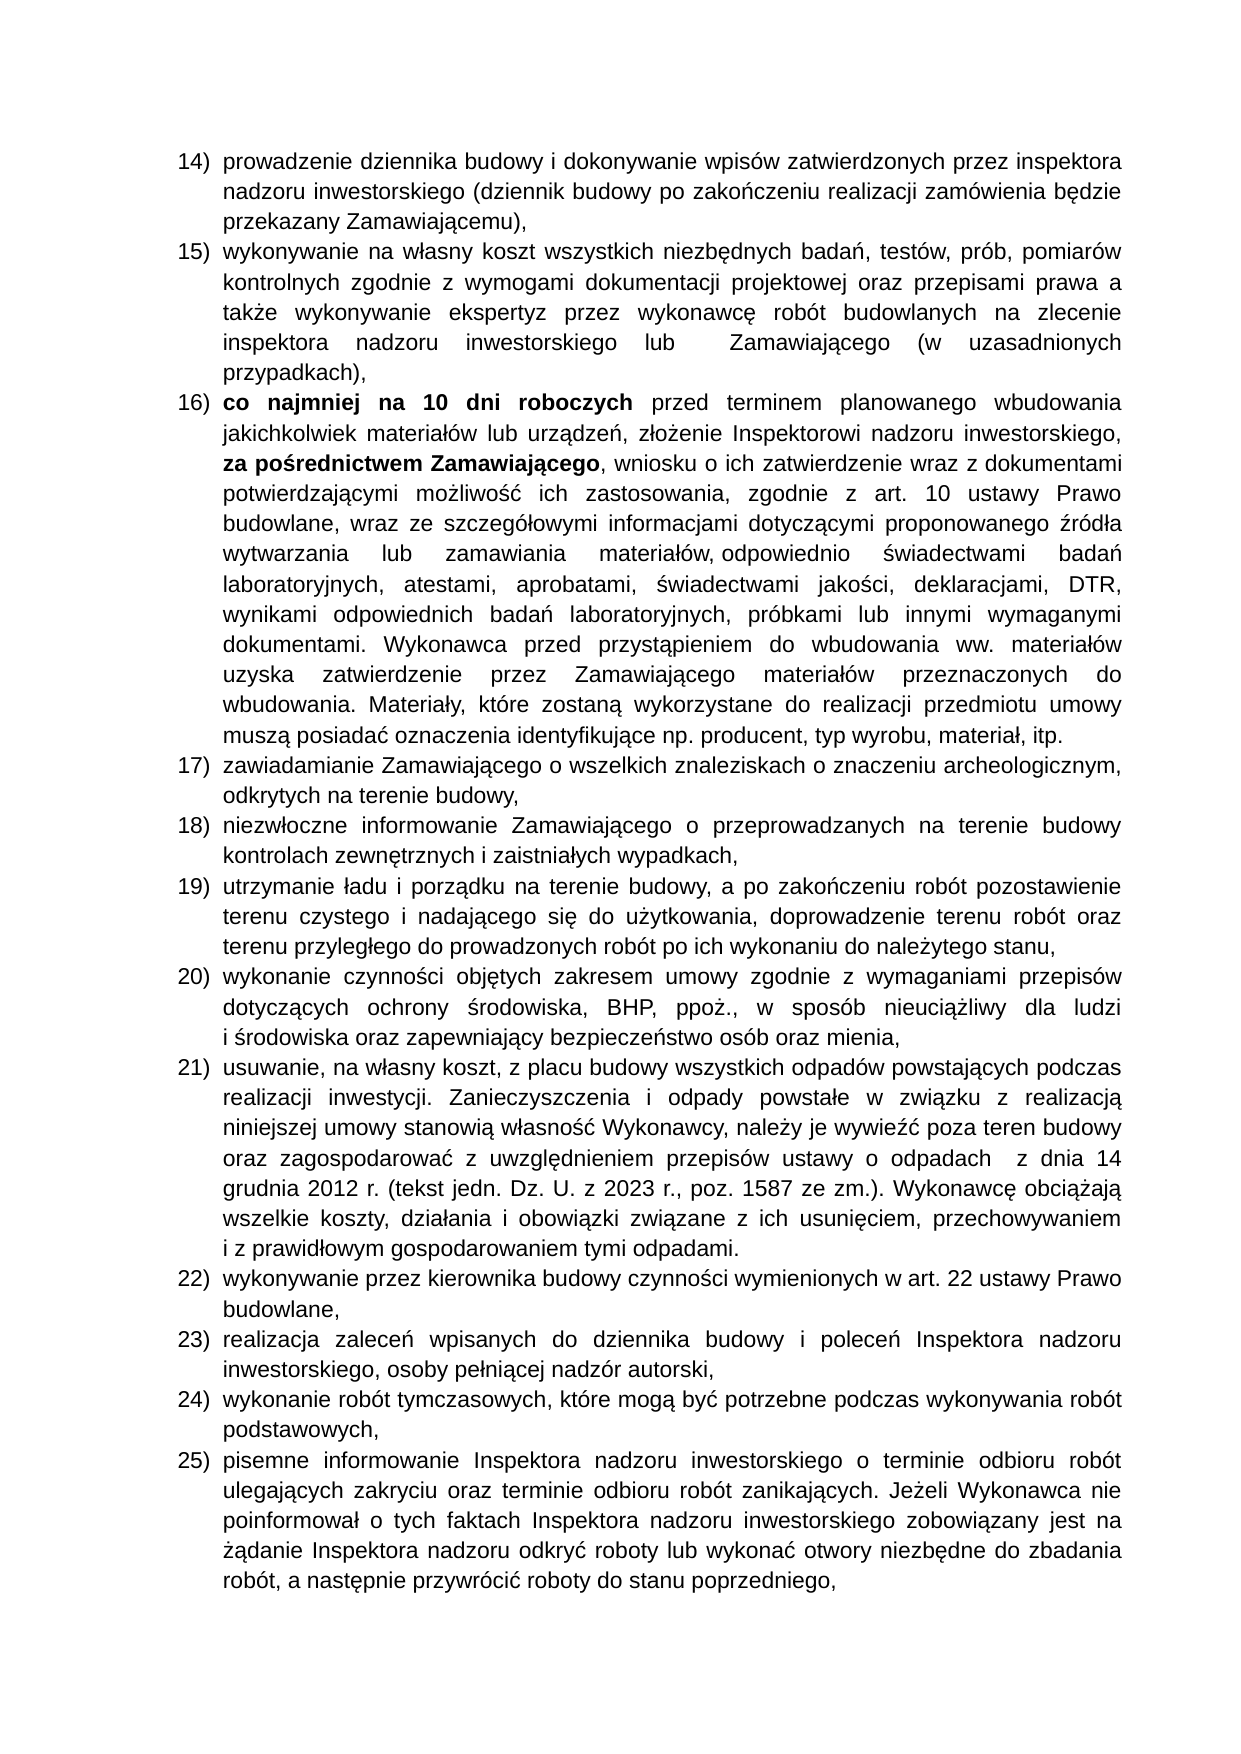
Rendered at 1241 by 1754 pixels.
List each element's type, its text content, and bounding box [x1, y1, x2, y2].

list utrzymanie ładu i porządku na terenie budowy, a po zakończeniu robót pozostawienie terenu czystego i nadającego się do użytkowania, doprowadzenie terenu robót oraz terenu przyległego do prowadzonych robót po ich wykonaniu do należytego stanu, [177, 873, 1122, 959]
list realizacja zaleceń wpisanych do dziennika budowy i poleceń Inspektora nadzoru inwestorskiego, osoby pełniącej nadzór autorski, [177, 1326, 1122, 1382]
list zawiadamianie Zamawiającego o wszelkich znaleziskach o znaczeniu archeologicznym, odkrytych na terenie budowy, [177, 752, 1122, 808]
list co najmniej na 10 dni roboczych przed terminem planowanego wbudowania jakichkolwiek materiałów lub urządzeń, złożenie Inspektorowi nadzoru inwestorskiego, za pośrednictwem Zamawiającego, wniosku o ich zatwierdzenie wraz z dokumentami potwierdzającymi możliwość ich zastosowania, zgodnie z art. 10 ustawy Prawo budowlane, wraz ze szczegółowymi informacjami dotyczącymi proponowanego źródła wytwarzania lub zamawiania materiałów, odpowiednio świadectwami badań laboratoryjnych, atestami, aprobatami, świadectwami jakości, deklaracjami, DTR, wynikami odpowiednich badań laboratoryjnych, próbkami lub innymi wymaganymi dokumentami. Wykonawca przed przystąpieniem do wbudowania ww. materiałów uzyska zatwierdzenie przez Zamawiającego materiałów przeznaczonych do wbudowania. Materiały, które zostaną wykorzystane do realizacji przedmiotu umowy muszą posiadać oznaczenia identyfikujące np. producent, typ wyrobu, materiał, itp. [177, 389, 1122, 748]
list niezwłoczne informowanie Zamawiającego o przeprowadzanych na terenie budowy kontrolach zewnętrznych i zaistniałych wypadkach, [177, 812, 1122, 869]
list wykonanie robót tymczasowych, które mogą być potrzebne podczas wykonywania robót podstawowych, [177, 1386, 1122, 1443]
list prowadzenie dziennika budowy i dokonywanie wpisów zatwierdzonych przez inspektora nadzoru inwestorskiego (dziennik budowy po zakończeniu realizacji zamówienia będzie przekazany Zamawiającemu), [177, 148, 1122, 234]
list wykonywanie na własny koszt wszystkich niezbędnych badań, testów, prób, pomiarów kontrolnych zgodnie z wymogami dokumentacji projektowej oraz przepisami prawa a także wykonywanie ekspertyz przez wykonawcę robót budowlanych na zlecenie inspektora nadzoru inwestorskiego lub Zamawiającego (w uzasadnionych przypadkach), [177, 238, 1122, 385]
list usuwanie, na własny koszt, z placu budowy wszystkich odpadów powstających podczas realizacji inwestycji. Zanieczyszczenia i odpady powstałe w związku z realizacją niniejszej umowy stanowią własność Wykonawcy, należy je wywieźć poza teren budowy oraz zagospodarować z uwzględnieniem przepisów ustawy o odpadach z dnia 14 grudnia 2012 r. (tekst jedn. Dz. U. z 2023 r., poz. 1587 ze zm.). Wykonawcę obciążają wszelkie koszty, działania i obowiązki związane z ich usunięciem, przechowywaniem i z prawidłowym gospodarowaniem tymi odpadami. [177, 1054, 1122, 1261]
list pisemne informowanie Inspektora nadzoru inwestorskiego o terminie odbioru robót ulegających zakryciu oraz terminie odbioru robót zanikających. Jeżeli Wykonawca nie poinformował o tych faktach Inspektora nadzoru inwestorskiego zobowiązany jest na żądanie Inspektora nadzoru odkryć roboty lub wykonać otwory niezbędne do zbadania robót, a następnie przywrócić roboty do stanu poprzedniego, [177, 1447, 1122, 1594]
list wykonywanie przez kierownika budowy czynności wymienionych w art. 22 ustawy Prawo budowlane, [177, 1265, 1122, 1322]
list wykonanie czynności objętych zakresem umowy zgodnie z wymaganiami przepisów dotyczących ochrony środowiska, BHP, ppoż., w sposób nieuciążliwy dla ludzi i środowiska oraz zapewniający bezpieczeństwo osób oraz mienia, [177, 963, 1122, 1050]
